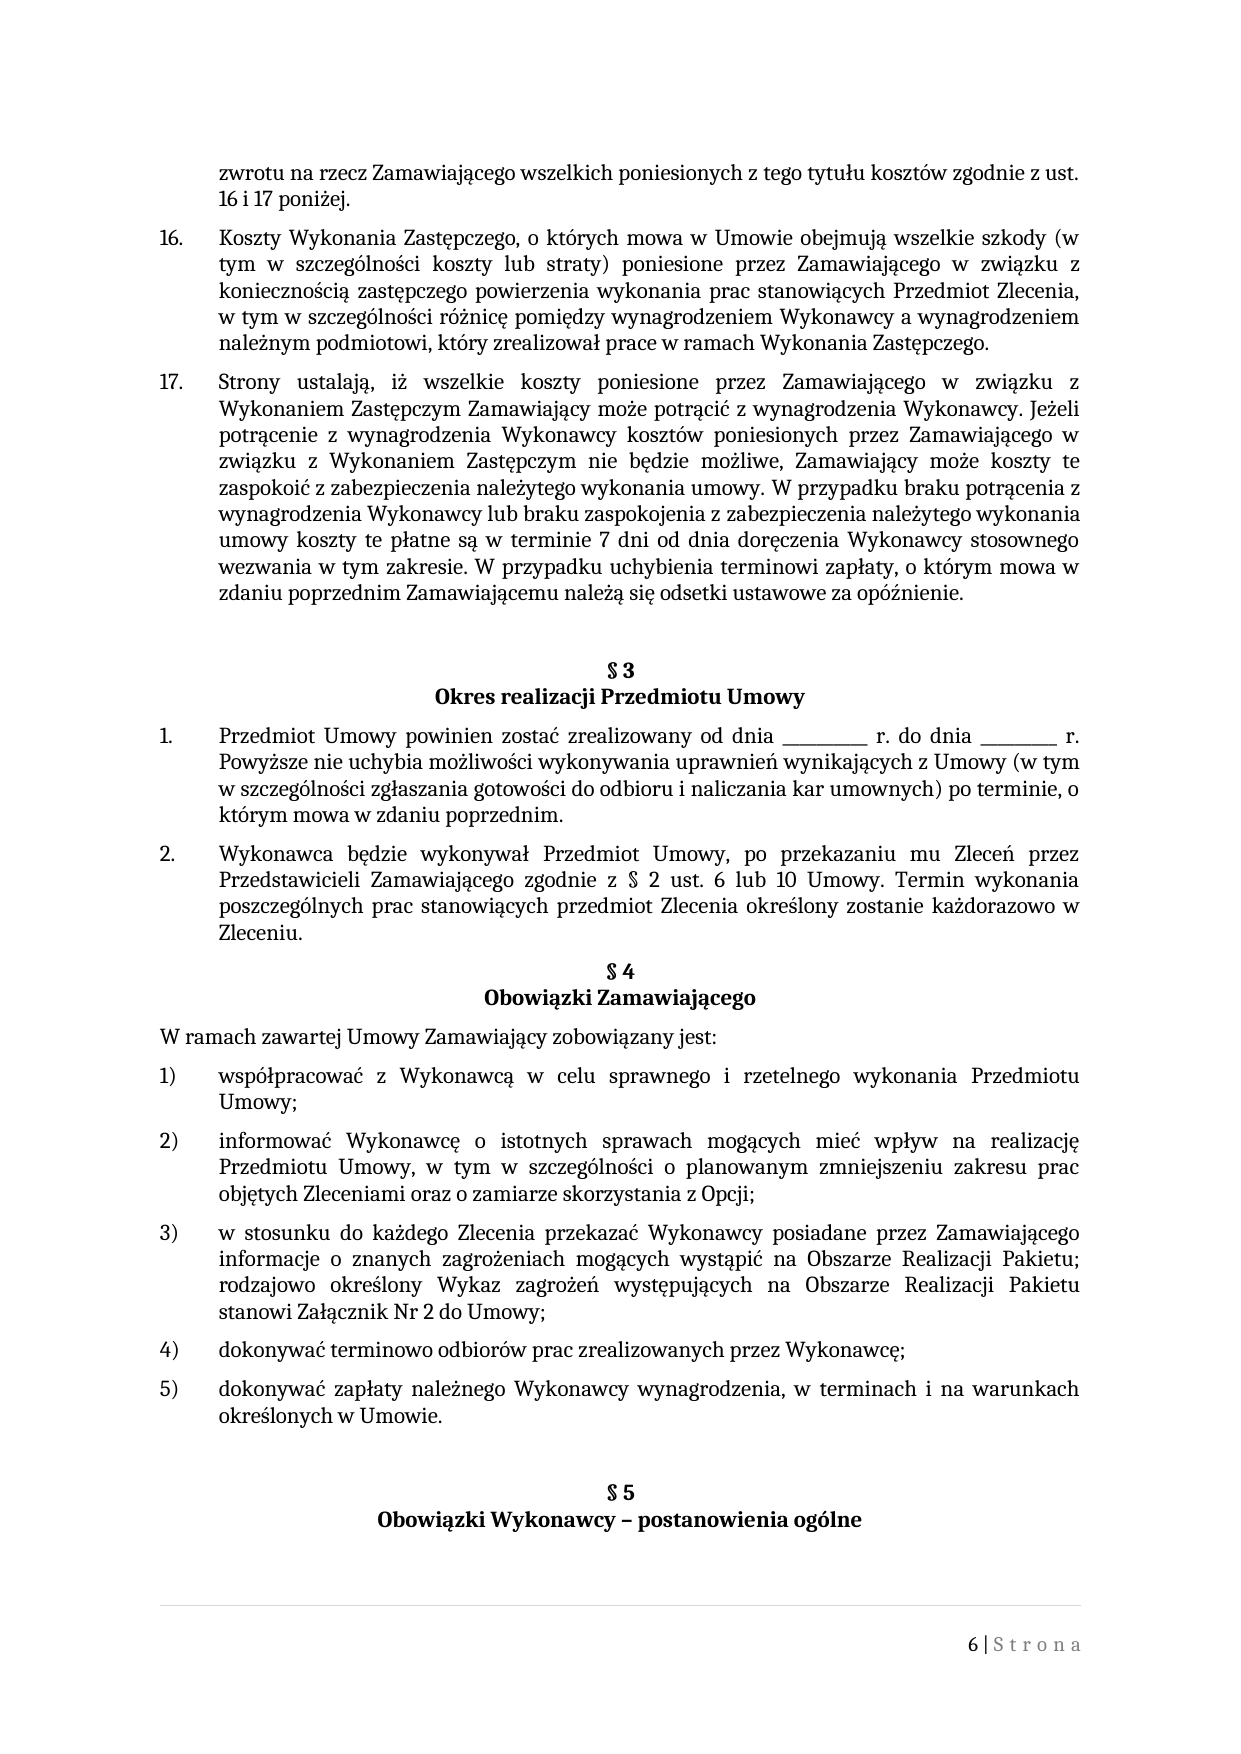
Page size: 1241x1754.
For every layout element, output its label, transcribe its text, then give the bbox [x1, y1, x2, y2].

list Wykonawca będzie wykonywał Przedmiot Umowy, po przekazaniu mu Zleceń przez Przedstawicieli Zamawiającego zgodnie z § 2 ust. 6 lub 10 Umowy. Termin wykonania poszczególnych prac stanowiących przedmiot Zlecenia określony zostanie każdorazowo w Zleceniu. [159, 841, 1081, 946]
text § 4 Obowiązki Zamawiającego [159, 958, 1081, 1011]
list dokonywać zapłaty należnego Wykonawcy wynagrodzenia, w terminach i na warunkach określonych w Umowie. [159, 1376, 1081, 1429]
list informować Wykonawcę o istotnych sprawach mogących mieć wpływ na realizację Przedmiotu Umowy, w tym w szczególności o planowanym zmniejszeniu zakresu prac objętych Zleceniami oraz o zamiarze skorzystania z Opcji; [159, 1128, 1081, 1207]
text § 5 Obowiązki Wykonawcy – postanowienia ogólne [159, 1480, 1081, 1533]
list współpracować z Wykonawcą w celu sprawnego i rzetelnego wykonania Przedmiotu Umowy; [159, 1063, 1081, 1115]
list Przedmiot Umowy powinien zostać zrealizowany od dnia __________ r. do dnia _________ r. Powyższe nie uchybia możliwości wykonywania uprawnień wynikających z Umowy (w tym w szczególności zgłaszania gotowości do odbioru i naliczania kar umownych) po terminie, o którym mowa w zdaniu poprzednim. [159, 723, 1081, 828]
list dokonywać terminowo odbiorów prac zrealizowanych przez Wykonawcę; [159, 1337, 1081, 1364]
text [218, 159, 1081, 212]
list w stosunku do każdego Zlecenia przekazać Wykonawcy posiadane przez Zamawiającego informacje o znanych zagrożeniach mogących wystąpić na Obszarze Realizacji Pakietu; rodzajowo określony Wykaz zagrożeń występujących na Obszarze Realizacji Pakietu stanowi Załącznik Nr 2 do Umowy; [159, 1219, 1081, 1325]
text W ramach zawartej Umowy Zamawiający zobowiązany jest: [159, 1024, 1081, 1050]
text 16. Koszty Wykonania Zastępczego, o których mowa w Umowie obejmują wszelkie szkody (w tym w szczególności koszty lub straty) poniesione przez Zamawiającego w związku z koniecznością zastępczego powierzenia wykonania prac stanowiących Przedmiot Zlecenia, w tym w szczególności różnicę pomiędzy wynagrodzeniem Wykonawcy a wynagrodzeniem należnym podmiotowi, który zrealizował prace w ramach Wykonania Zastępczego. [159, 225, 1081, 356]
text § 3 Okres realizacji Przedmiotu Umowy [159, 657, 1081, 710]
text 17. Strony ustalają, iż wszelkie koszty poniesione przez Zamawiającego w związku z Wykonaniem Zastępczym Zamawiający może potrącić z wynagrodzenia Wykonawcy. Jeżeli potrącenie z wynagrodzenia Wykonawcy kosztów poniesionych przez Zamawiającego w związku z Wykonaniem Zastępczym nie będzie możliwe, Zamawiający może koszty te zaspokoić z zabezpieczenia należytego wykonania umowy. W przypadku braku potrącenia z wynagrodzenia Wykonawcy lub braku zaspokojenia z zabezpieczenia należytego wykonania umowy koszty te płatne są w terminie 7 dni od dnia doręczenia Wykonawcy stosownego wezwania w tym zakresie. W przypadku uchybienia terminowi zapłaty, o którym mowa w zdaniu poprzednim Zamawiającemu należą się odsetki ustawowe za opóźnienie. [159, 369, 1081, 606]
